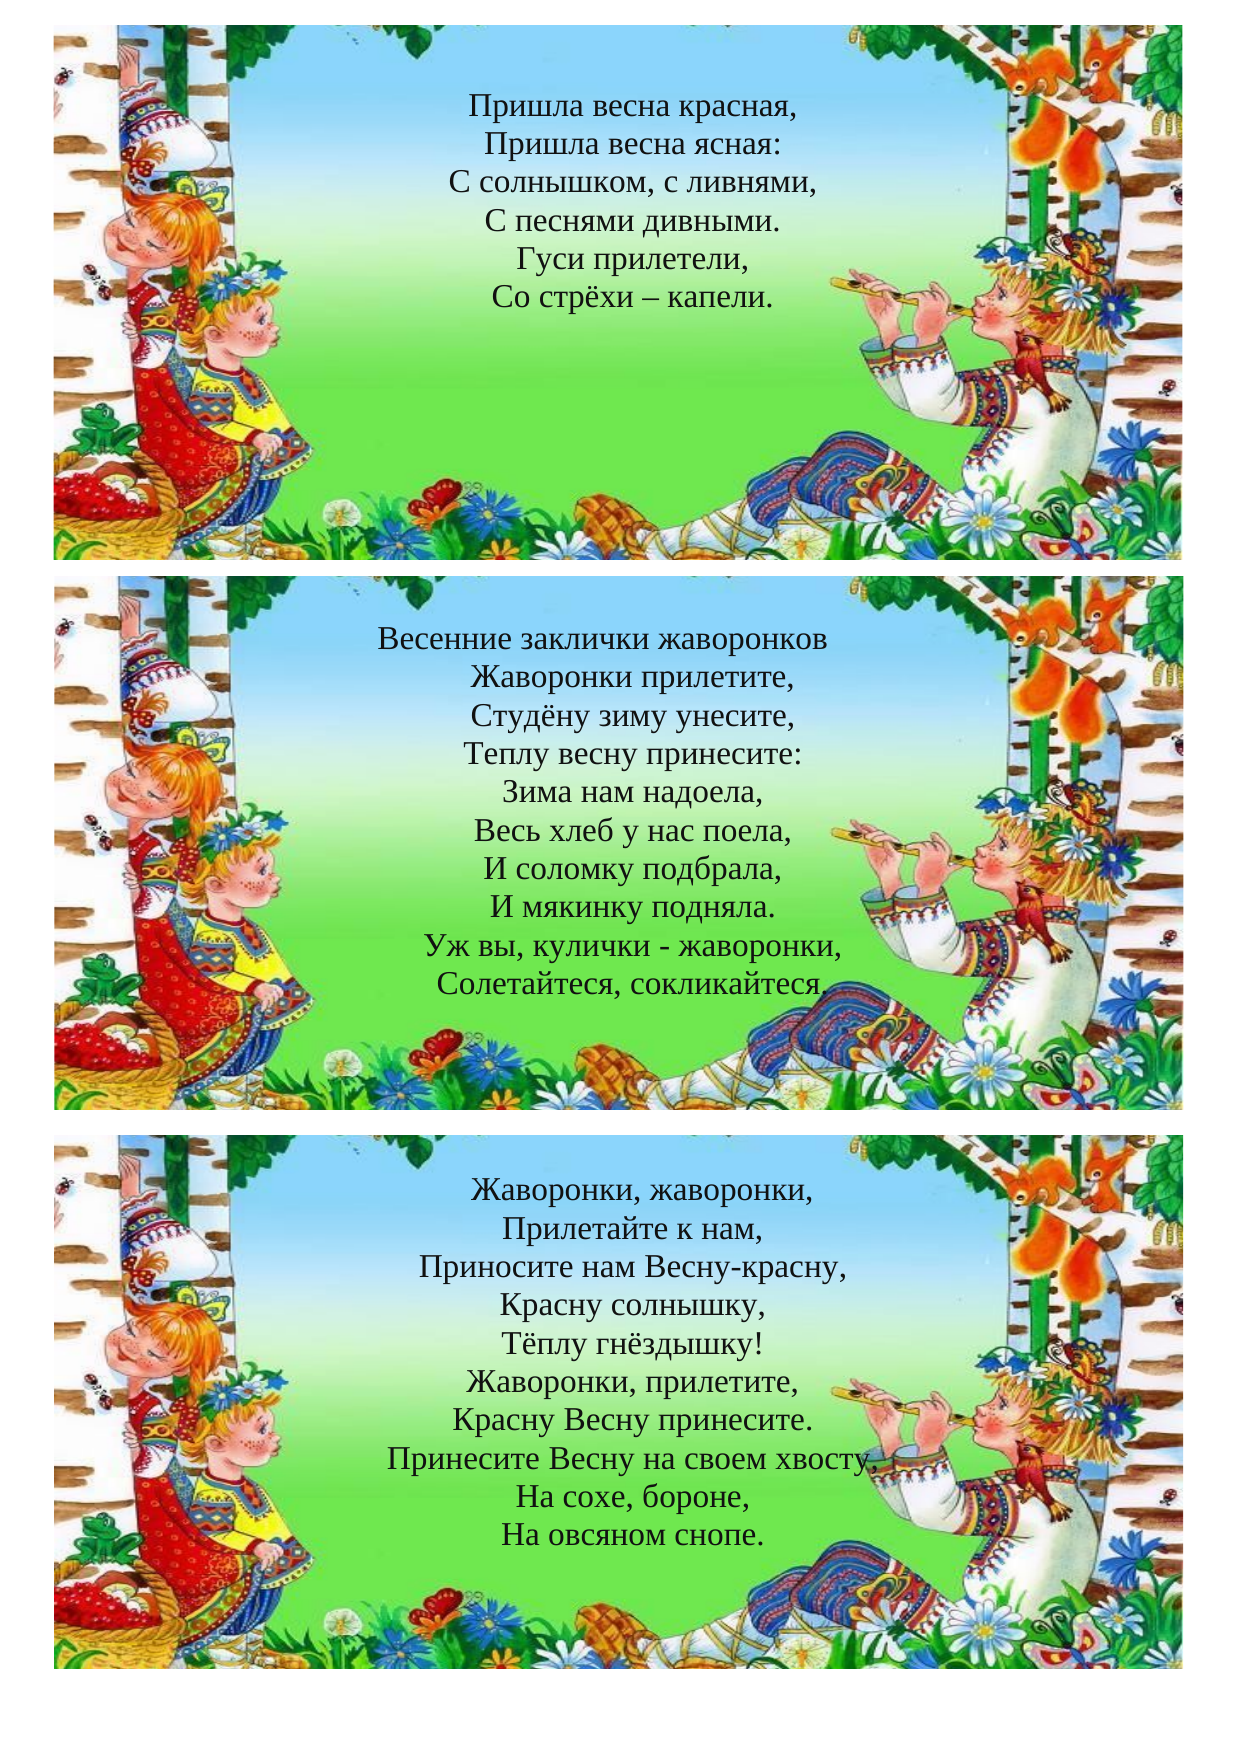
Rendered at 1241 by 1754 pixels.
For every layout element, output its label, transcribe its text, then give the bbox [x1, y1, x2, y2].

text Студёну зиму унесите, [18, 695, 1210, 733]
text Красну Весну принесите. [18, 1399, 1210, 1438]
text С солнышком, с ливнями, [18, 162, 1210, 200]
picture [54, 1002, 1184, 1110]
text С песнями дивными. [18, 200, 1210, 238]
text Солетайтеся, сокликайтеся. [18, 963, 1210, 1002]
text Красну солнышку, [18, 1284, 1210, 1323]
text Жаворонки, прилетите, [18, 1361, 1210, 1399]
picture [54, 576, 1184, 618]
text Зима нам надоела, [18, 772, 1210, 810]
text Весенние заклички жаворонков [18, 618, 1210, 657]
text Приносите нам Весну-красну, [18, 1246, 1210, 1284]
picture [54, 1135, 1184, 1169]
text Теплу весну принесите: [18, 733, 1210, 772]
text Принесите Весну на своем хвосту, [18, 1438, 1210, 1476]
text И мякинку подняла. [18, 887, 1210, 925]
text На сохе, бороне, [18, 1476, 1210, 1514]
text Жаворонки прилетите, [18, 657, 1210, 695]
picture [53, 315, 1183, 560]
text Со стрёхи – капели. [18, 277, 1210, 315]
text Уж вы, кулички - жаворонки, [18, 925, 1210, 963]
picture [54, 1553, 1184, 1669]
picture [53, 25, 1183, 85]
text Жаворонки, жаворонки, [18, 1169, 1210, 1208]
text На овсяном снопе. [18, 1514, 1210, 1553]
text Пришла весна красная, [18, 85, 1210, 123]
text И соломку подбрала, [18, 848, 1210, 887]
text Весь хлеб у нас поела, [18, 810, 1210, 848]
text Прилетайте к нам, [18, 1208, 1210, 1246]
text Гуси прилетели, [18, 238, 1210, 277]
text Пришла весна ясная: [18, 123, 1210, 162]
text Тёплу гнёздышку! [18, 1323, 1210, 1361]
